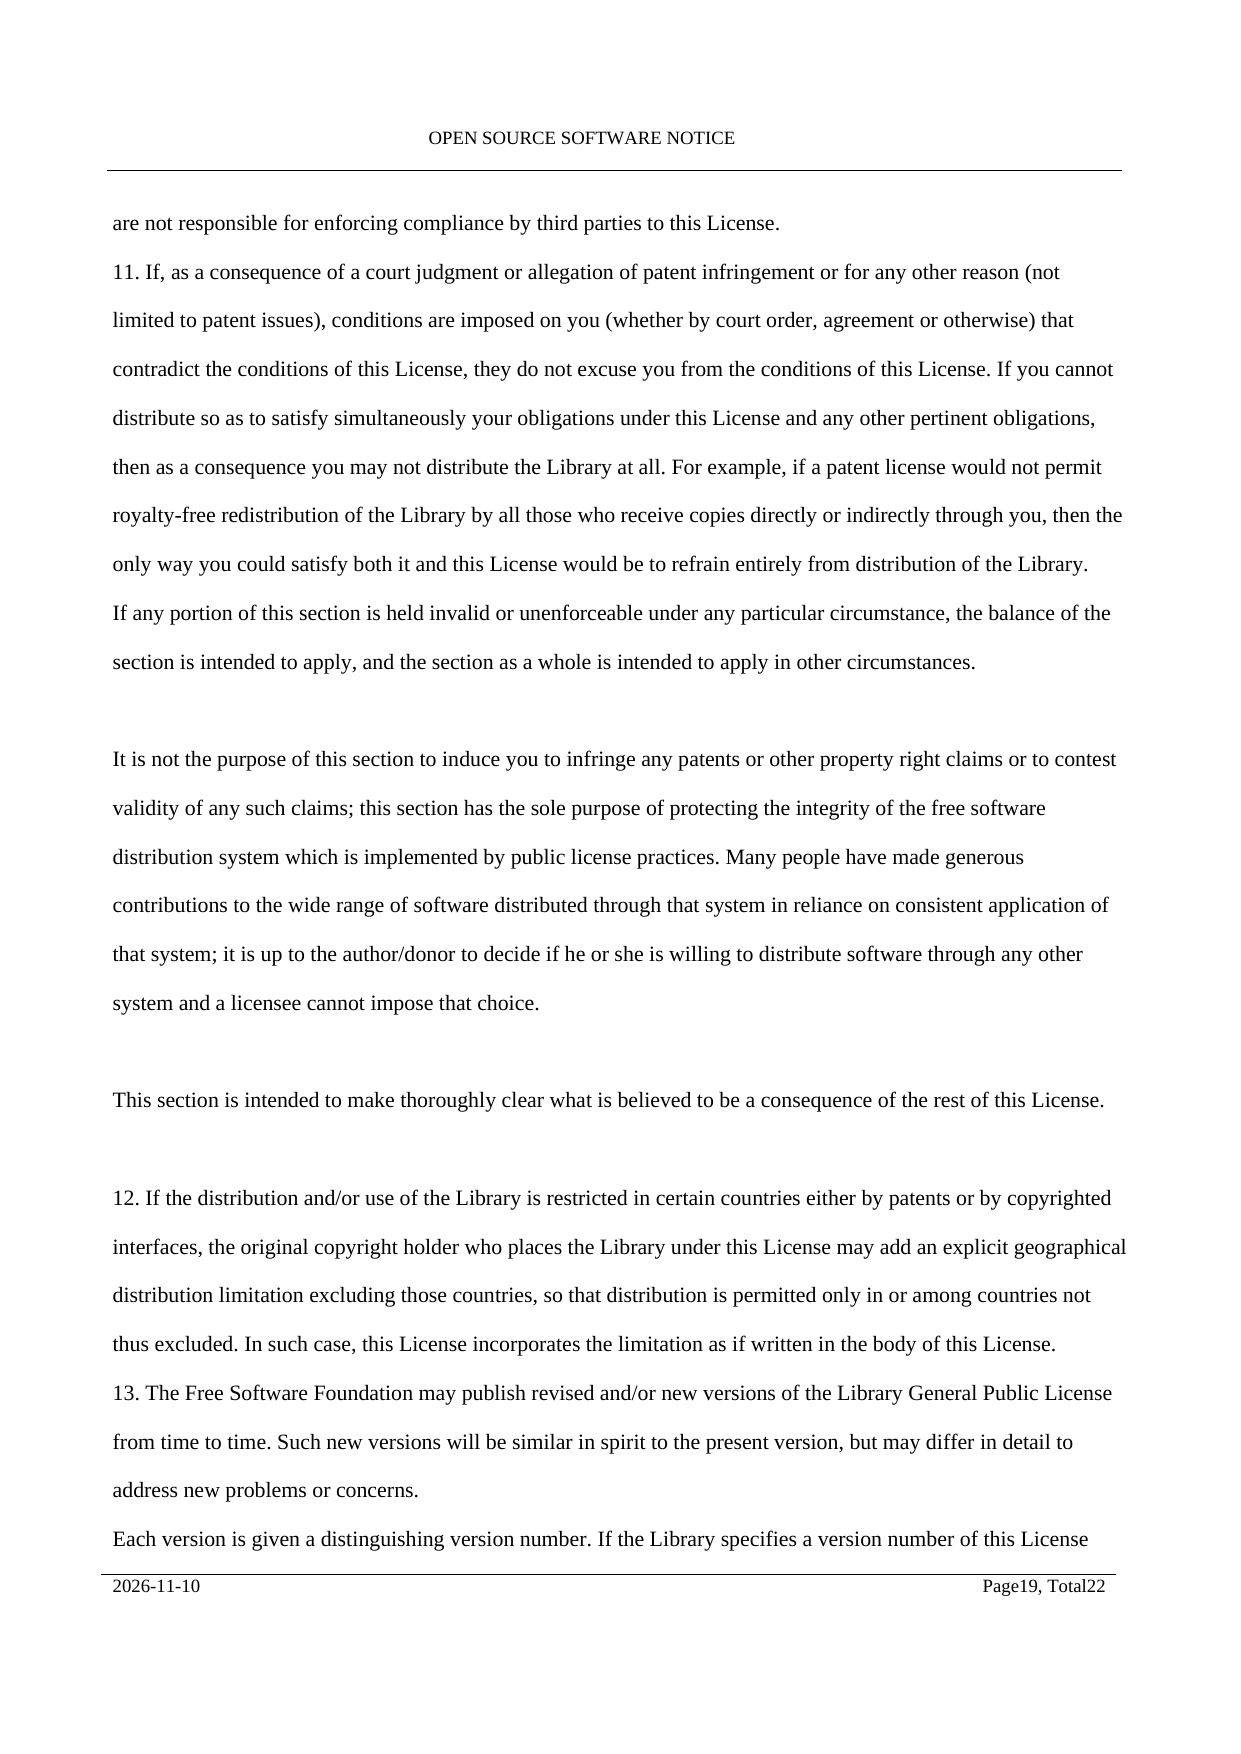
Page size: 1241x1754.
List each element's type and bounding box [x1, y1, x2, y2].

text [112, 206, 1128, 1555]
